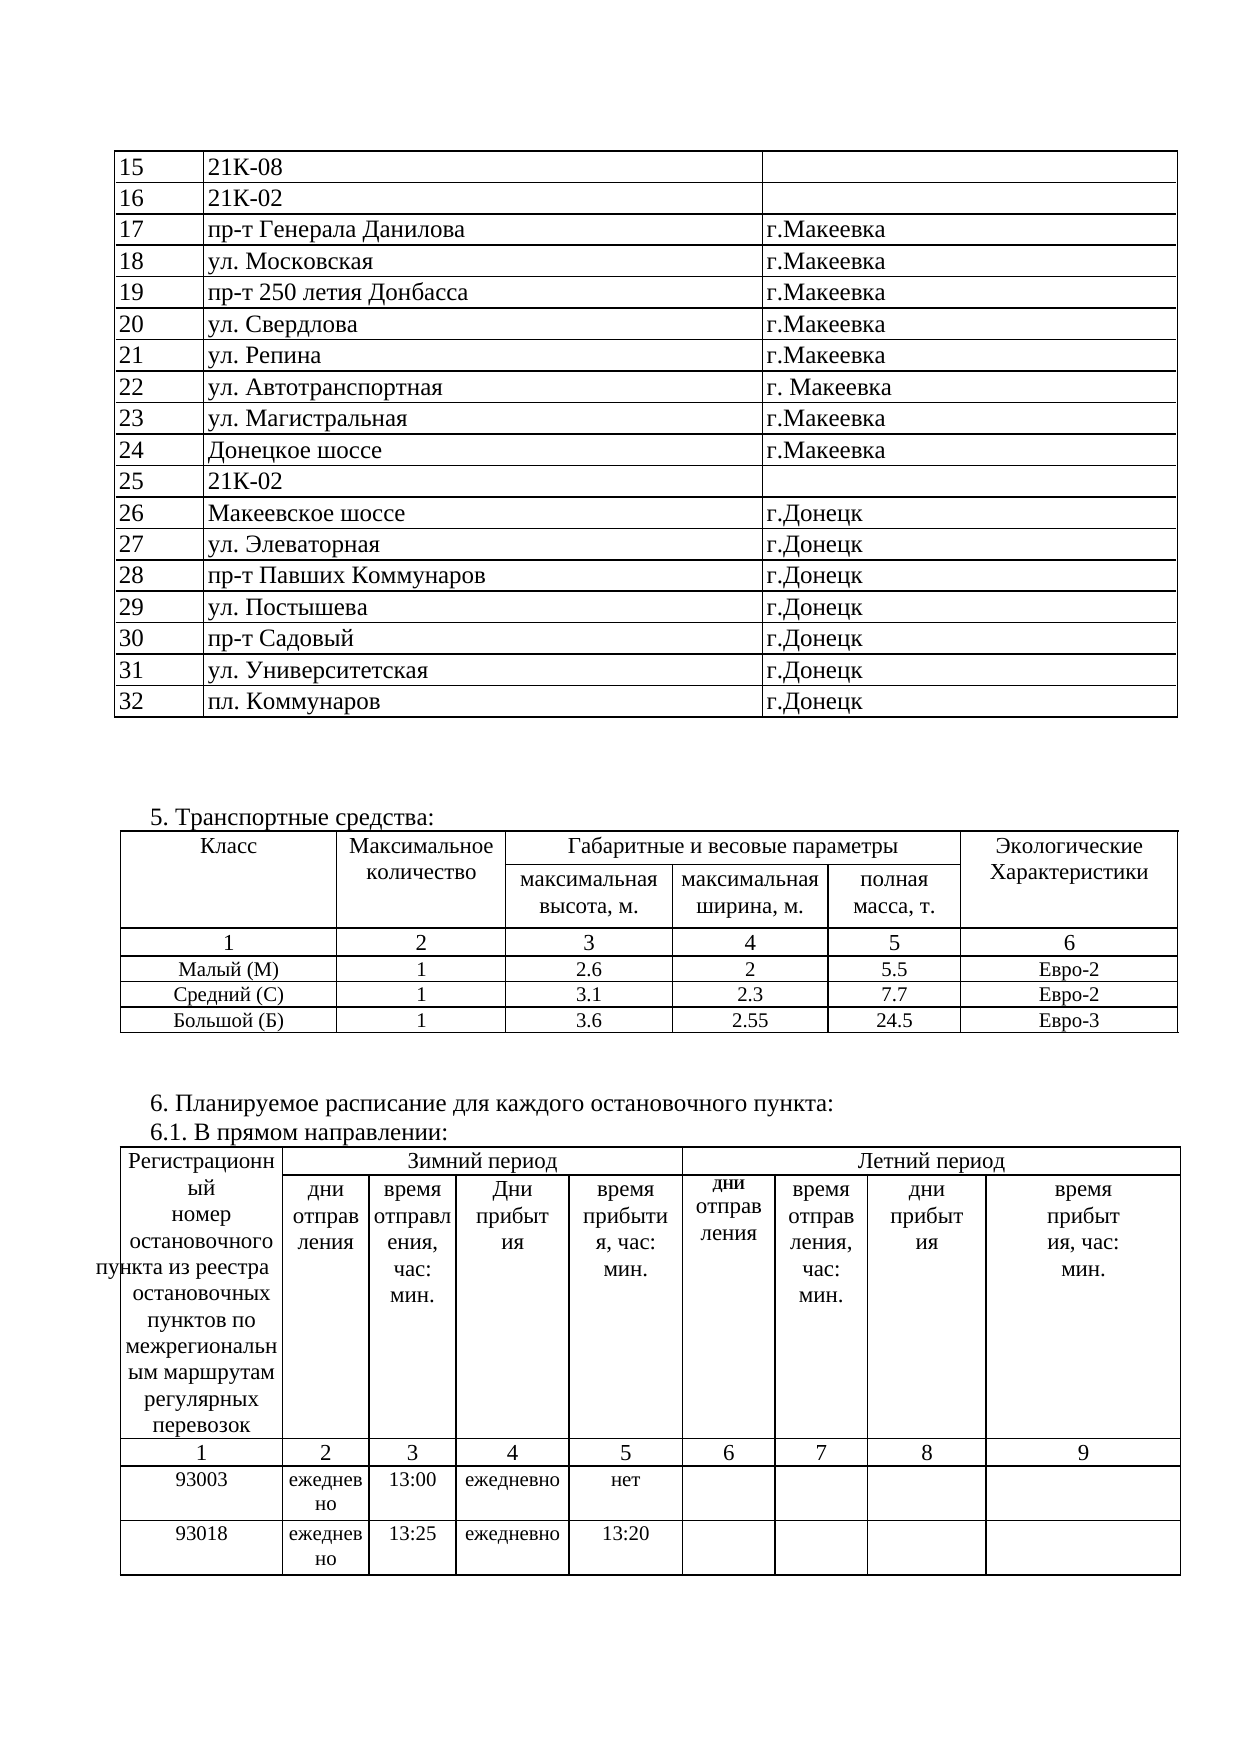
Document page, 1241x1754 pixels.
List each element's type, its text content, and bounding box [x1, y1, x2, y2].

table_cell 23 [115, 403, 203, 433]
table_cell 30 [115, 623, 203, 653]
table_cell Макеевское шоссе [204, 498, 762, 527]
table_cell г.Макеевка [763, 433, 1177, 464]
table_cell г.Макеевка [763, 307, 1177, 339]
table_cell 24.5 [829, 1008, 960, 1032]
table_cell 21К-08 [204, 152, 762, 181]
table_cell 19 [115, 277, 203, 307]
table_cell [763, 152, 1177, 181]
table_cell 2 [283, 1439, 368, 1465]
table_cell 21К-02 [204, 183, 762, 213]
table_cell 27 [115, 529, 203, 559]
table_cell 2 [673, 957, 827, 981]
table_cell максимальная ширина, м. [673, 865, 827, 927]
table_cell [763, 465, 1177, 496]
table_cell 31 [115, 654, 203, 685]
table_cell полная масса, т. [829, 865, 960, 927]
table_cell [683, 1467, 774, 1520]
table_cell время отправ ления, час: мин. [776, 1176, 867, 1437]
table_cell Дни прибыт ия [457, 1176, 568, 1437]
table_cell 13:00 [370, 1467, 455, 1520]
table_cell г.Донецк [763, 528, 1177, 559]
table_cell ул. Репина [204, 340, 762, 370]
table_cell 18 [115, 245, 203, 276]
table_cell 2.55 [673, 1008, 827, 1032]
table_cell 7.7 [829, 982, 960, 1006]
table_cell ежедневно [457, 1521, 568, 1574]
table_cell дни отправ ления [283, 1176, 368, 1437]
table_cell 4 [673, 929, 827, 955]
table_cell 13:25 [370, 1521, 455, 1574]
table_cell г.Макеевка [763, 213, 1177, 244]
table_cell ул. Постышева [204, 592, 762, 622]
table_cell 20 [115, 308, 203, 339]
table_cell 21К-02 [204, 466, 762, 496]
table_cell время отправл ения, час: мин. [370, 1176, 455, 1437]
table_cell ул. Московская [204, 246, 762, 276]
table_cell ежедневно [457, 1467, 568, 1520]
table_cell ул. Элеваторная [204, 529, 762, 559]
table_cell 25 [115, 466, 203, 496]
table_cell 2 [337, 929, 505, 955]
table_cell 13:20 [570, 1521, 682, 1574]
table_cell ежедневно [283, 1521, 368, 1574]
table_cell пр-т Павших Коммунаров [204, 561, 762, 590]
table_cell время прибыт ия, час: мин. [987, 1176, 1180, 1437]
table_cell 16 [115, 183, 203, 213]
table_cell г. Макеевка [763, 370, 1177, 402]
table_cell 5.5 [829, 957, 960, 981]
table_header Максимальное количество [337, 832, 505, 927]
table_cell 1 [337, 982, 505, 1006]
table_cell 9 [987, 1439, 1180, 1465]
table_cell дни прибыт ия [868, 1176, 985, 1437]
table_cell г.Донецк [763, 685, 1177, 716]
table_cell Евро-3 [961, 1008, 1177, 1032]
table_header Габаритные и весовые параметры [506, 832, 960, 864]
table_cell г.Донецк [763, 622, 1177, 653]
table_cell ул. Автотранспортная [204, 372, 762, 402]
table_cell 3 [370, 1439, 455, 1465]
table_cell ежедневно [283, 1467, 368, 1520]
table_cell 1 [337, 1008, 505, 1032]
table_cell 2.3 [673, 982, 827, 1006]
table_cell 1 [337, 957, 505, 981]
text 6. Планируемое расписание для каждого остановочного пункта: [150, 1088, 1090, 1117]
table_cell Евро-2 [961, 982, 1177, 1006]
table_cell Евро-2 [961, 957, 1177, 981]
table_cell г.Макеевка [763, 339, 1177, 370]
table_cell г.Донецк [763, 653, 1177, 685]
table_header Экологические Характеристики [961, 832, 1177, 927]
table_cell [868, 1521, 985, 1574]
table_cell 24 [115, 434, 203, 464]
table_cell 8 [868, 1439, 985, 1465]
table_cell г.Донецк [763, 559, 1177, 590]
table_cell г.Донецк [763, 590, 1177, 622]
text 5. Транспортные средства: [150, 802, 1090, 830]
table_cell ДНИ отправ ления [683, 1176, 774, 1437]
table_cell ул. Университетская [204, 655, 762, 685]
table_cell 1 [121, 1439, 282, 1465]
table_cell Средний (С) [121, 982, 336, 1006]
table_cell Большой (Б) [121, 1008, 336, 1032]
table_cell ул. Свердлова [204, 309, 762, 339]
table_cell 26 [115, 497, 203, 527]
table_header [121, 1148, 282, 1437]
table_cell г.Макеевка [763, 244, 1177, 276]
table_cell [987, 1521, 1180, 1574]
table_cell Донецкое шоссе [204, 435, 762, 464]
table_header Летний период [683, 1148, 1180, 1174]
table_cell 93018 [121, 1521, 282, 1574]
table_cell 93003 [121, 1467, 282, 1520]
table_cell 28 [115, 560, 203, 590]
table_cell 3.1 [506, 982, 672, 1006]
table_cell 3.6 [506, 1008, 672, 1032]
table_cell пр-т Генерала Данилова [204, 215, 762, 244]
table_cell [868, 1467, 985, 1520]
table_cell г.Макеевка [763, 402, 1177, 433]
table_cell 7 [776, 1439, 867, 1465]
table_cell Малый (М) [121, 957, 336, 981]
table_cell [987, 1467, 1180, 1520]
table_cell нет [570, 1467, 682, 1520]
table_cell 6 [683, 1439, 774, 1465]
table_cell 29 [115, 591, 203, 622]
table_header Зимний период [283, 1148, 682, 1174]
table_cell 22 [115, 371, 203, 402]
table_cell 5 [570, 1439, 682, 1465]
table_cell ул. Магистральная [204, 403, 762, 433]
table_cell пр-т 250 летия Донбасса [204, 277, 762, 307]
table_cell г.Донецк [763, 496, 1177, 527]
table_cell 5 [829, 929, 960, 955]
table_cell 17 [115, 214, 203, 244]
table_cell 4 [457, 1439, 568, 1465]
table_header Класс [121, 832, 336, 927]
table_cell г.Макеевка [763, 276, 1177, 307]
table_cell 2.6 [506, 957, 672, 981]
table_cell пл. Коммунаров [204, 686, 762, 716]
table_cell [683, 1521, 774, 1574]
table_cell пр-т Садовый [204, 623, 762, 653]
table_cell 6 [961, 929, 1177, 955]
table_cell [776, 1467, 867, 1520]
table_cell [763, 181, 1177, 213]
table_cell время прибыти я, час: мин. [570, 1176, 682, 1437]
table_cell 32 [115, 686, 203, 716]
table_cell 15 [115, 152, 203, 181]
table_cell [776, 1521, 867, 1574]
table_cell 21 [115, 340, 203, 370]
text 6.1. В прямом направлении: [150, 1117, 1090, 1146]
table_cell максимальная высота, м. [506, 865, 672, 927]
table_cell 3 [506, 929, 672, 955]
table_cell 1 [121, 929, 336, 955]
